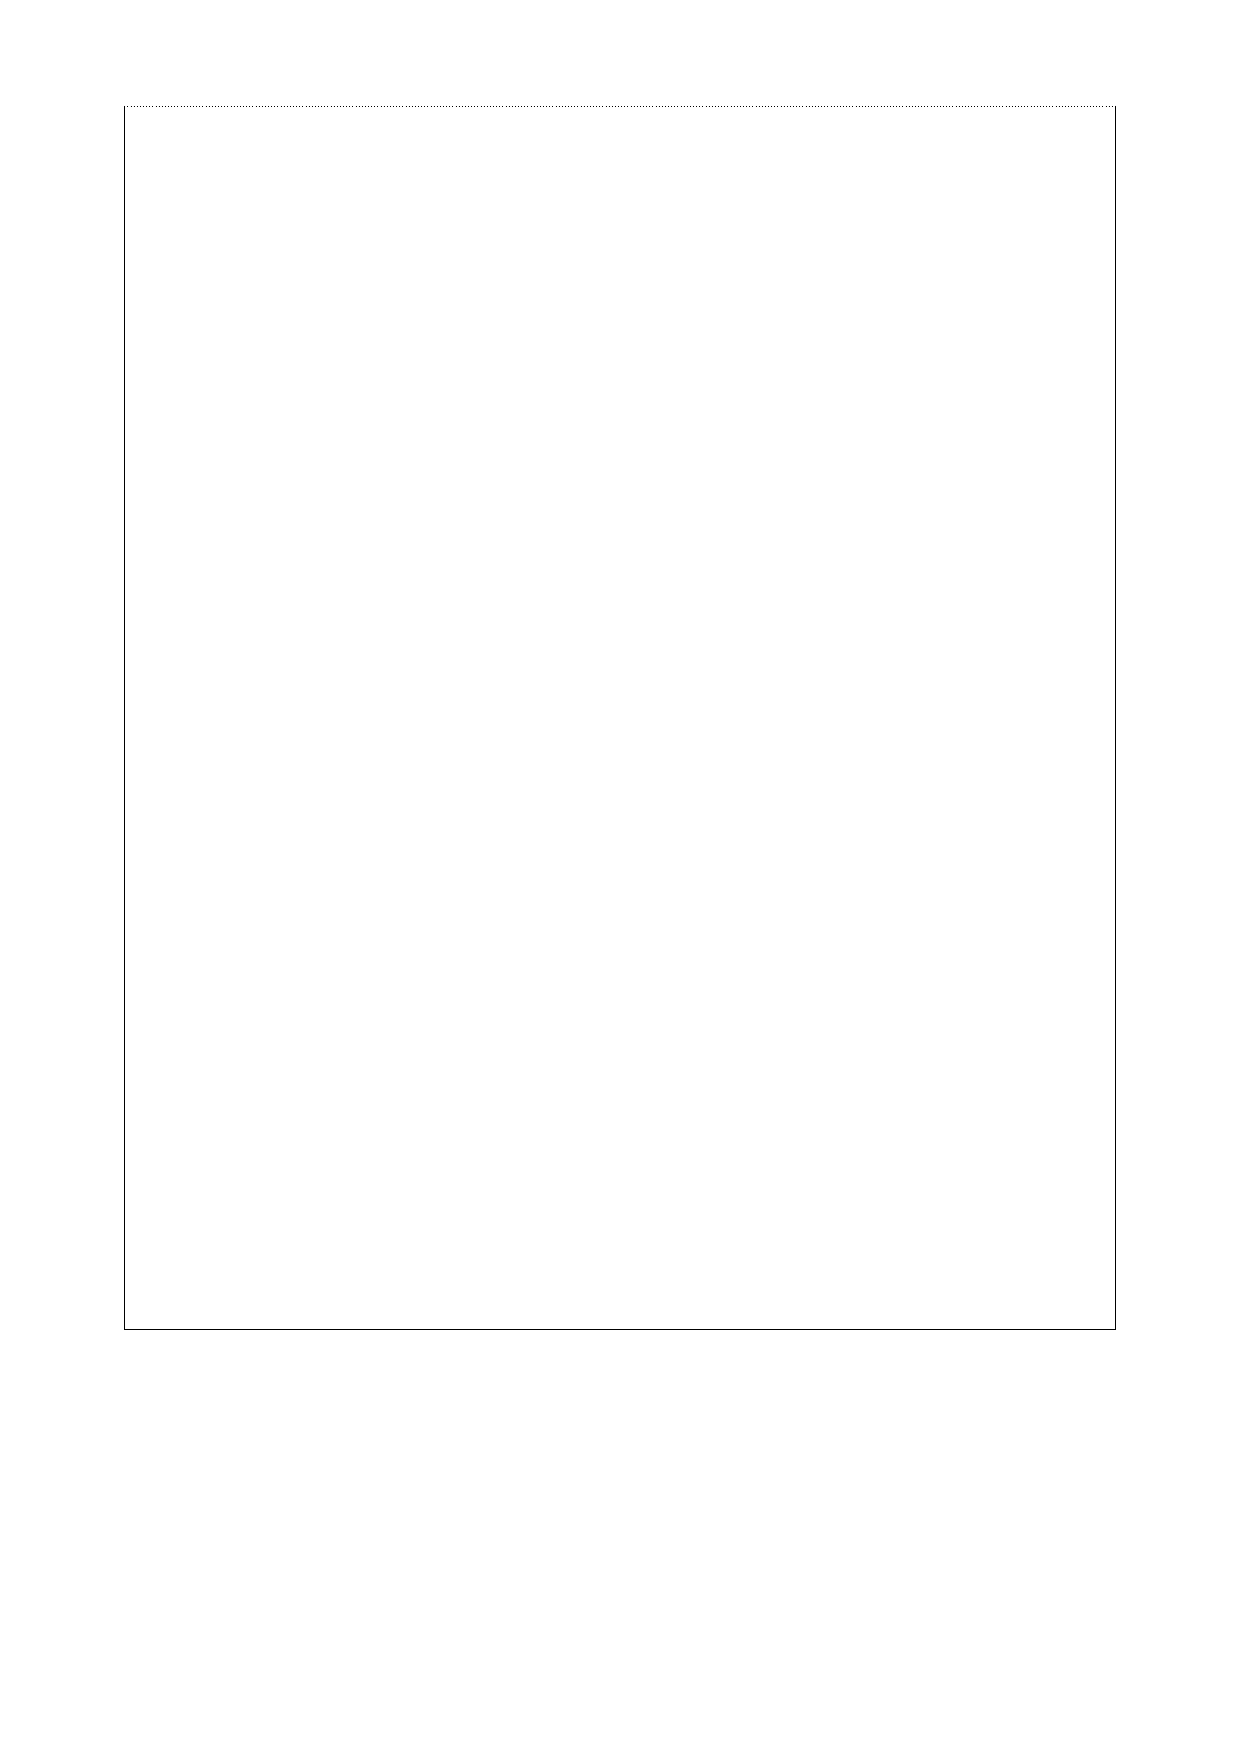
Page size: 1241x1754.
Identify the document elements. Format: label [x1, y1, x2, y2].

table_cell [125, 106, 1115, 1329]
